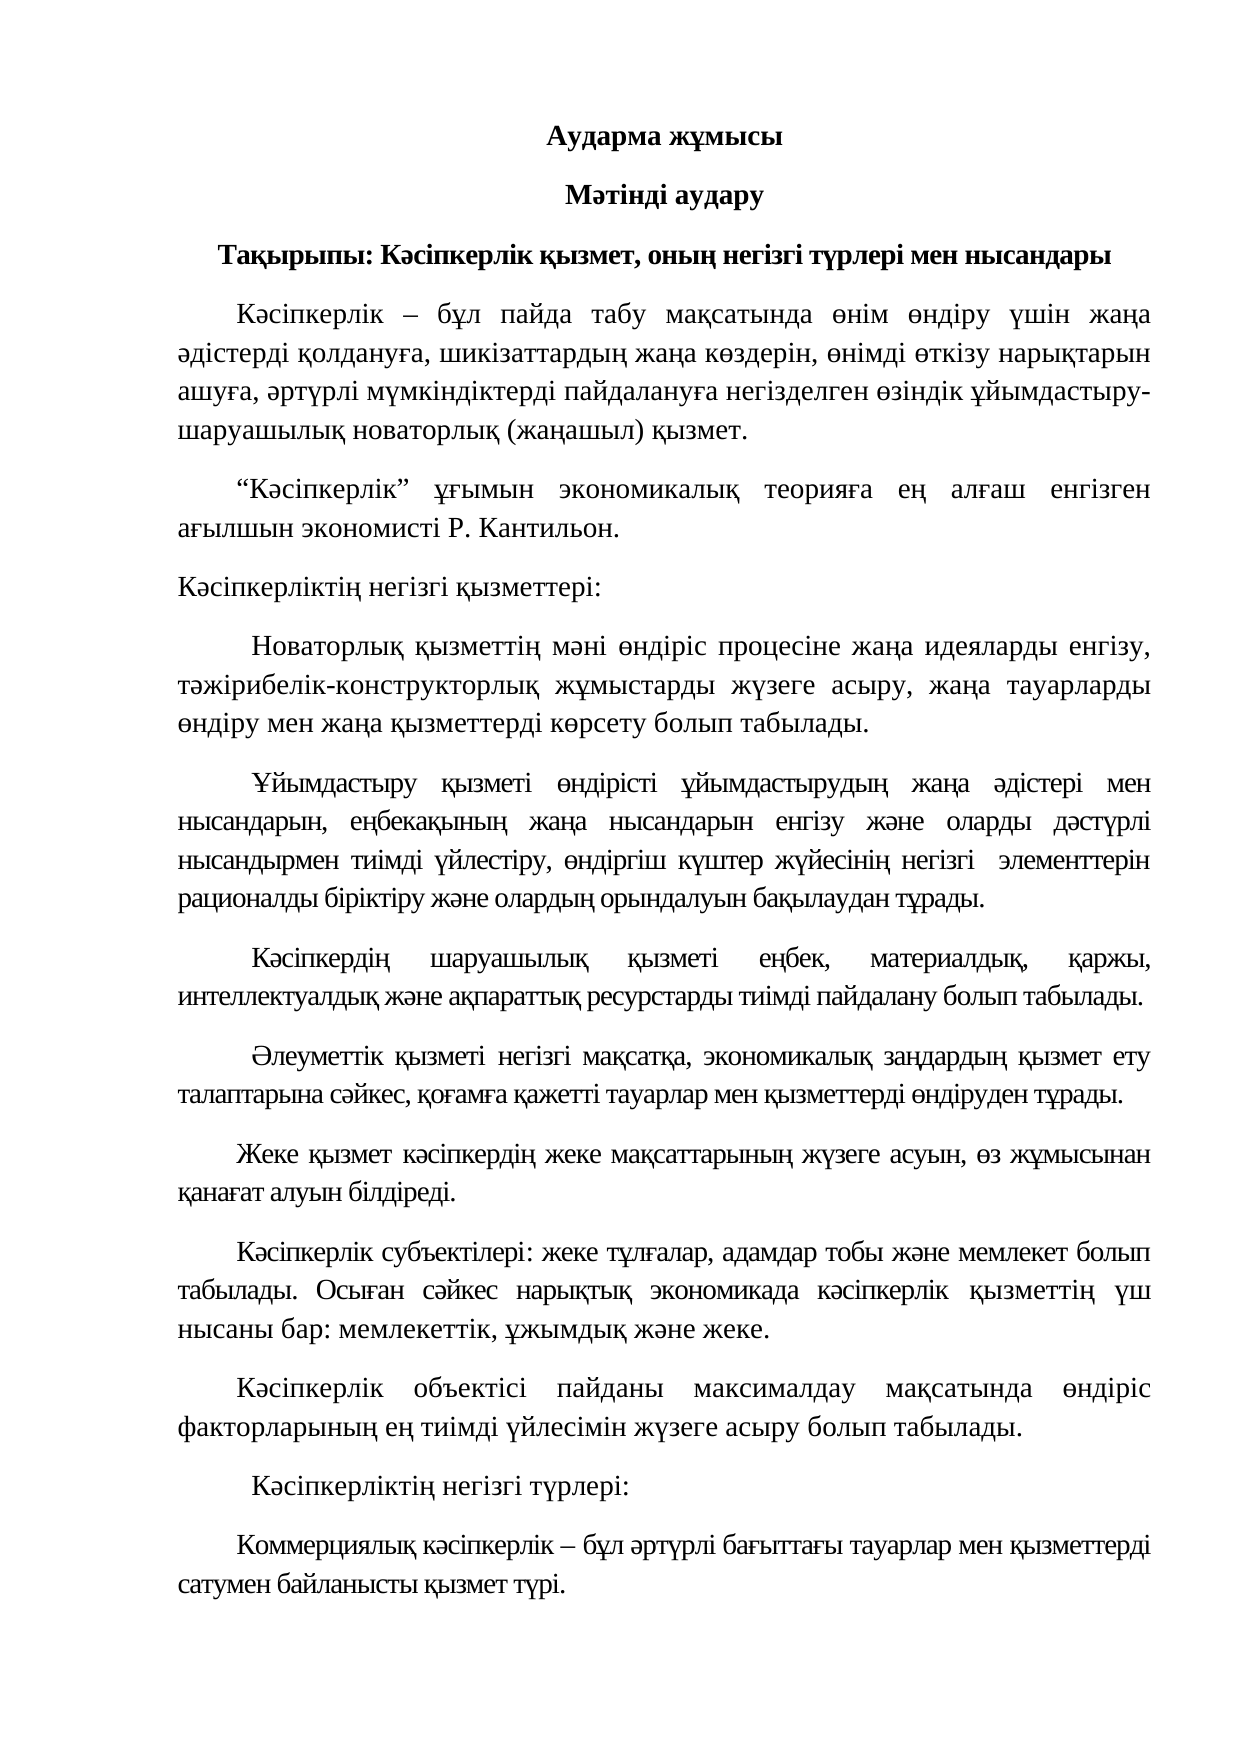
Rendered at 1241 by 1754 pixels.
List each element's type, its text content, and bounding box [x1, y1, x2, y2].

text Кәсіпкерліктің негізгі қызметтері: [177, 569, 1152, 603]
text Әлеуметтік қызметі негізгі мақсатқа, экономикалық заңдардың қызмет ету талаптарына сәйкес, қоғамға қажетті тауарлар мен қызметтерді өндіруден тұрады. [177, 1038, 1152, 1110]
text Кәсіпкердің шаруашылық қызметі еңбек, материалдық, қаржы, интеллектуалдық және ақпараттық ресурстарды тиімді пайдалану болып табылады. [177, 940, 1152, 1012]
text Жеке қызмет кәсіпкердің жеке мақсаттарының жүзеге асуын, өз жұмысынан қанағат алуын білдіреді. [177, 1136, 1152, 1208]
text Тақырыпы: Кәсіпкерлік қызмет, оның негізгі түрлері мен нысандары [177, 237, 1152, 270]
text Кәсіпкерліктің негізгі түрлері: [177, 1468, 1152, 1502]
text Аударма жұмысы [177, 118, 1152, 152]
text Ұйымдастыру қызметі өндірісті ұйымдастырудың жаңа әдістері мен нысандарын, еңбекақының жаңа нысандарын енгізу және оларды дәстүрлі нысандырмен тиімді үйлестіру, өндіргіш күштер жүйесінің негізгі элементтерін рационалды біріктіру және олардың орындалуын бақылаудан тұрады. [177, 765, 1152, 914]
text Мәтінді аудару [177, 177, 1152, 211]
text Коммерциялық кәсіпкерлік – бұл әртүрлі бағыттағы тауарлар мен қызметтерді сатумен байланысты қызмет түрі. [177, 1527, 1152, 1599]
text Новаторлық қызметтің мәні өндіріс процесіне жаңа идеяларды енгізу, тәжірибелік-конструкторлық жұмыстарды жүзеге асыру, жаңа тауарларды өндіру мен жаңа қызметтерді көрсету болып табылады. [177, 628, 1152, 739]
text Кәсіпкерлік – бұл пайда табу мақсатында өнім өндіру үшін жаңа әдістерді қолдануға, шикізаттардың жаңа көздерін, өнімді өткізу нарықтарын ашуға, әртүрлі мүмкіндіктерді пайдалануға негізделген өзіндік ұйымдастыру-шаруашылық новаторлық (жаңашыл) қызмет. [177, 296, 1152, 445]
text Кәсіпкерлік объектісі пайданы максималдау мақсатында өндіріс факторларының ең тиімді үйлесімін жүзеге асыру болып табылады. [177, 1370, 1152, 1442]
text “Кәсіпкерлік” ұғымын экономикалық теорияға ең алғаш енгізген ағылшын экономисті Р. Кантильон. [177, 471, 1152, 543]
text Кәсіпкерлік субъектілері: жеке тұлғалар, адамдар тобы және мемлекет болып табылады. Осыған сәйкес нарықтық экономикада кәсіпкерлік қызметтің үш нысаны бар: мемлекеттік, ұжымдық және жеке. [177, 1234, 1152, 1344]
